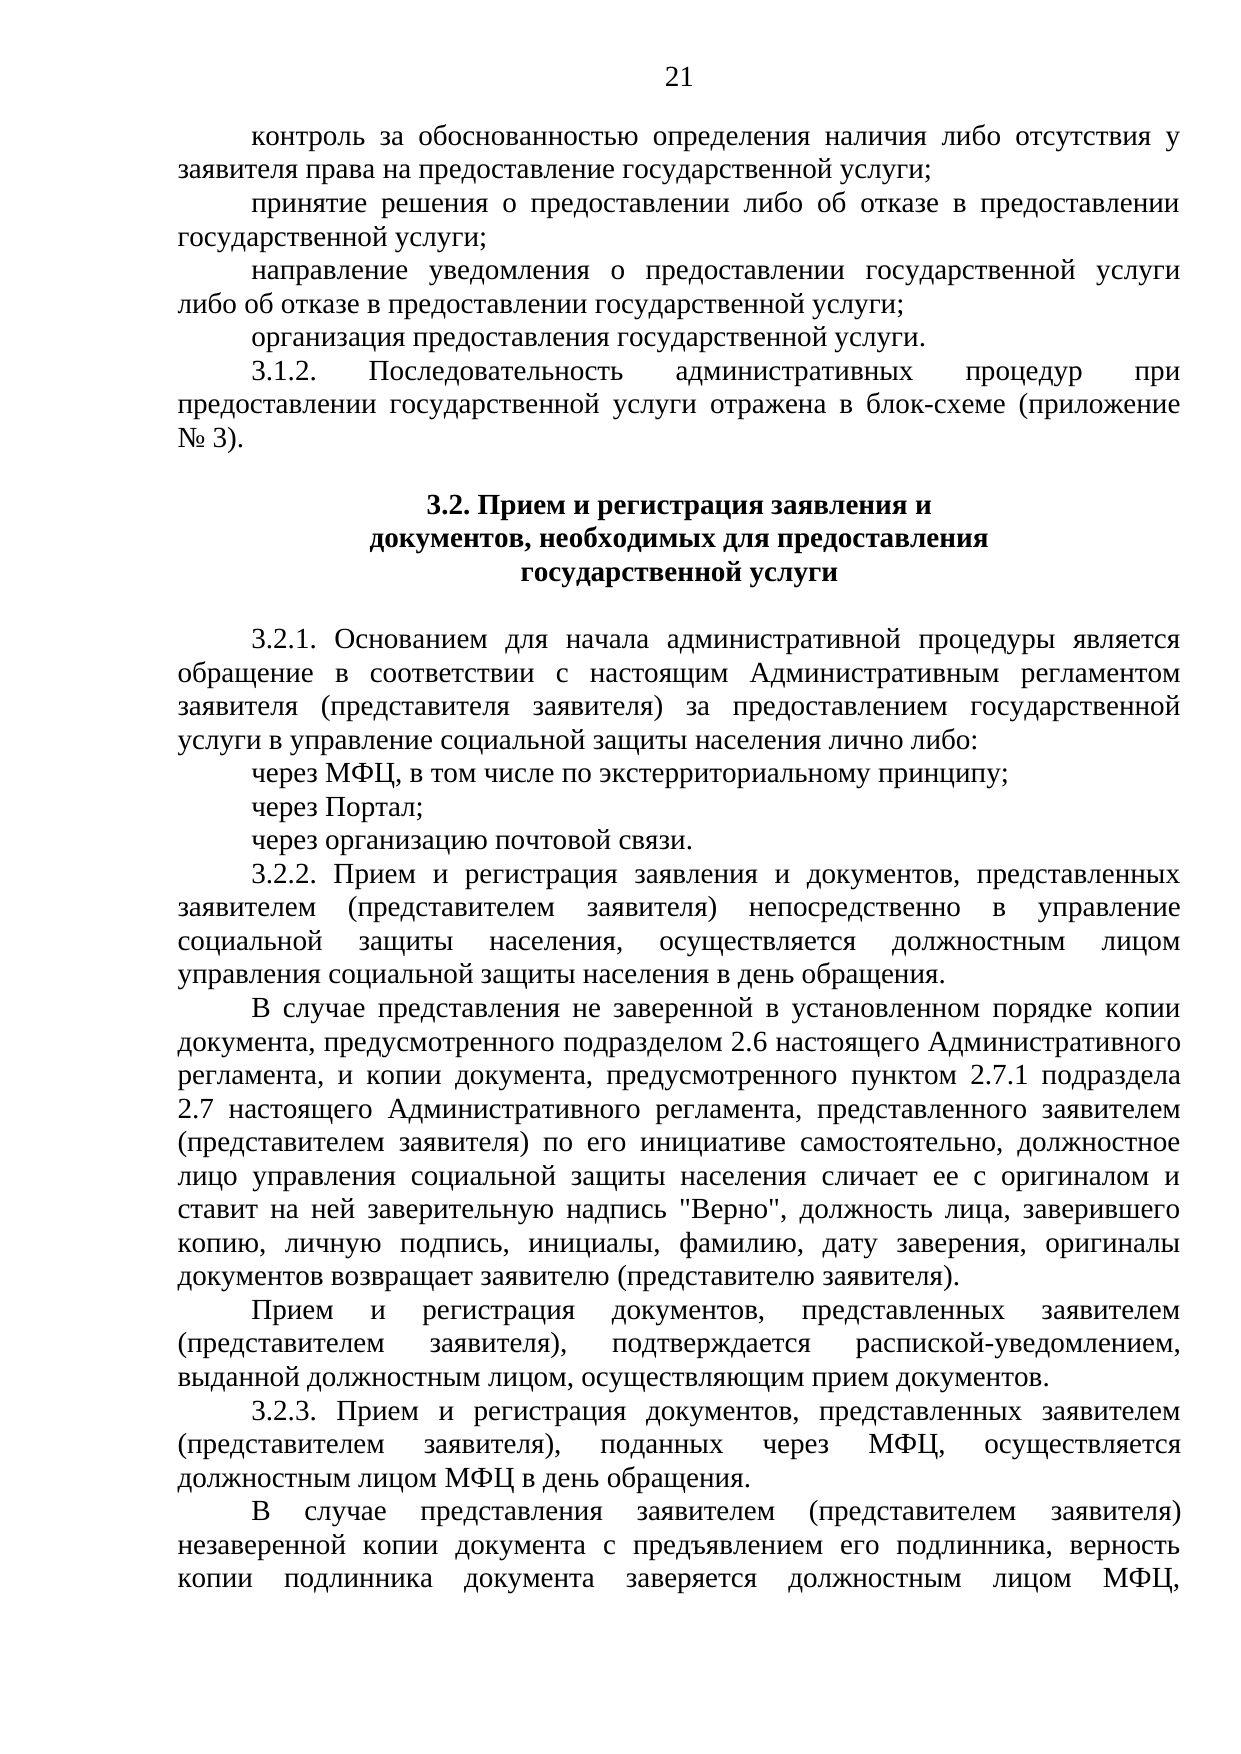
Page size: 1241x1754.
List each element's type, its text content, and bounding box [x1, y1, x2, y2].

text 3.2.1. Основанием для начала административной процедуры является обращение в соответствии с настоящим Административным регламентом заявителя (представителя заявителя) за предоставлением государственной услуги в управление социальной защиты населения лично либо: [177, 621, 1181, 755]
text государственной услуги [177, 554, 1181, 588]
text через МФЦ, в том числе по экстерриториальному принципу; [177, 755, 1181, 789]
text через организацию почтовой связи. [177, 822, 1181, 856]
text организация предоставления государственной услуги. [177, 319, 1181, 353]
text принятие решения о предоставлении либо об отказе в предоставлении государственной услуги; [177, 185, 1181, 252]
text направление уведомления о предоставлении государственной услуги либо об отказе в предоставлении государственной услуги; [177, 252, 1181, 319]
text 3.2. Прием и регистрация заявления и [177, 487, 1181, 521]
text через Портал; [177, 789, 1181, 822]
text 3.2.3. Прием и регистрация документов, представленных заявителем (представителем заявителя), поданных через МФЦ, осуществляется должностным лицом МФЦ в день обращения. [177, 1393, 1181, 1493]
text 3.1.2. Последовательность административных процедур при предоставлении государственной услуги отражена в блок-схеме (приложение № 3). [177, 353, 1181, 453]
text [177, 1493, 1181, 1594]
text В случае представления не заверенной в установленном порядке копии документа, предусмотренного подразделом 2.6 настоящего Административного регламента, и копии документа, предусмотренного пунктом 2.7.1 подраздела 2.7 настоящего Административного регламента, представленного заявителем (представителем заявителя) по его инициативе самостоятельно, должностное лицо управления социальной защиты населения сличает ее с оригиналом и ставит на ней заверительную надпись "Верно", должность лица, заверившего копию, личную подпись, инициалы, фамилию, дату заверения, оригиналы документов возвращает заявителю (представителю заявителя). [177, 990, 1181, 1292]
text 3.2.2. Прием и регистрация заявления и документов, представленных заявителем (представителем заявителя) непосредственно в управление социальной защиты населения, осуществляется должностным лицом управления социальной защиты населения в день обращения. [177, 856, 1181, 990]
text контроль за обоснованностью определения наличия либо отсутствия у заявителя права на предоставление государственной услуги; [177, 118, 1181, 185]
text Прием и регистрация документов, представленных заявителем (представителем заявителя), подтверждается распиской-уведомлением, выданной должностным лицом, осуществляющим прием документов. [177, 1292, 1181, 1393]
text документов, необходимых для предоставления [177, 521, 1181, 554]
